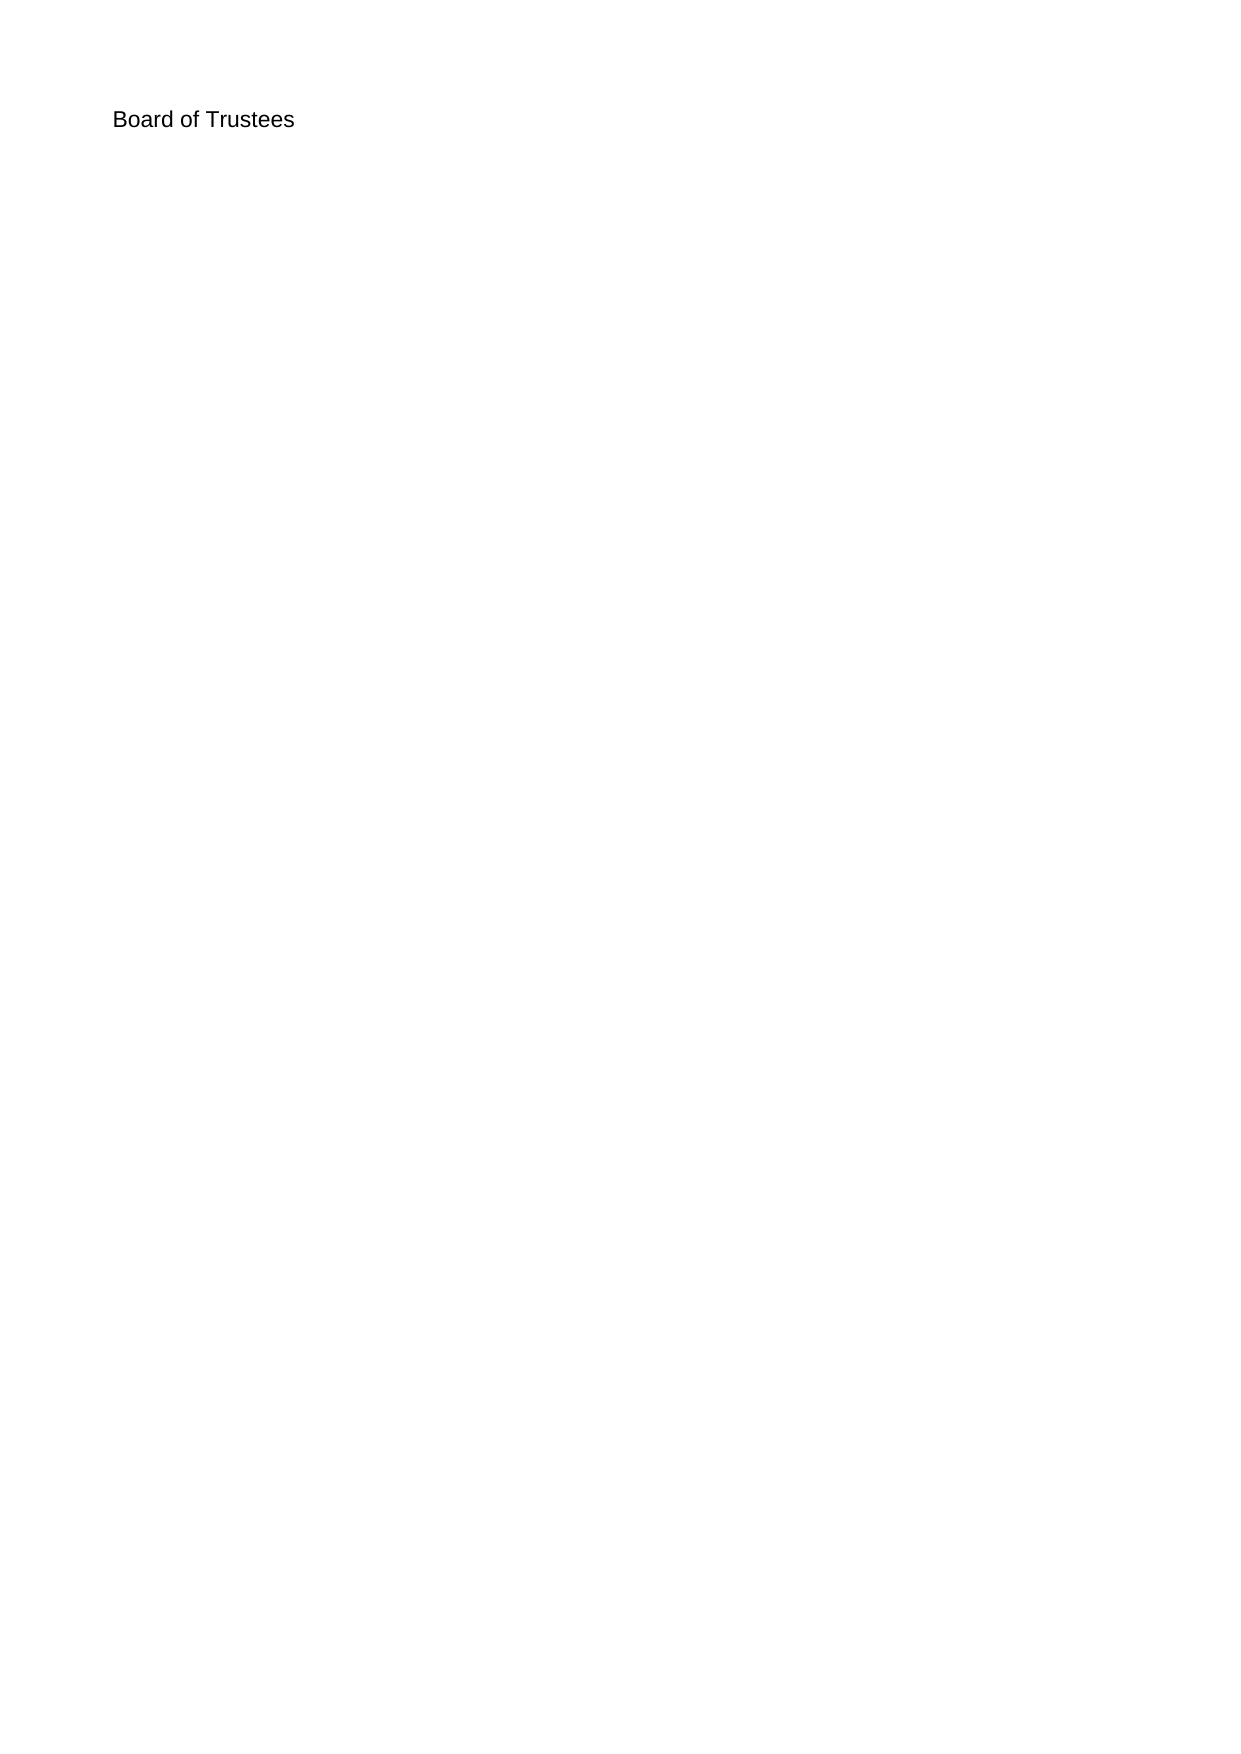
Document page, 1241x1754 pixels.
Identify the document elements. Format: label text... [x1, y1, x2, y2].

text Board of Trustees [112, 106, 1128, 133]
